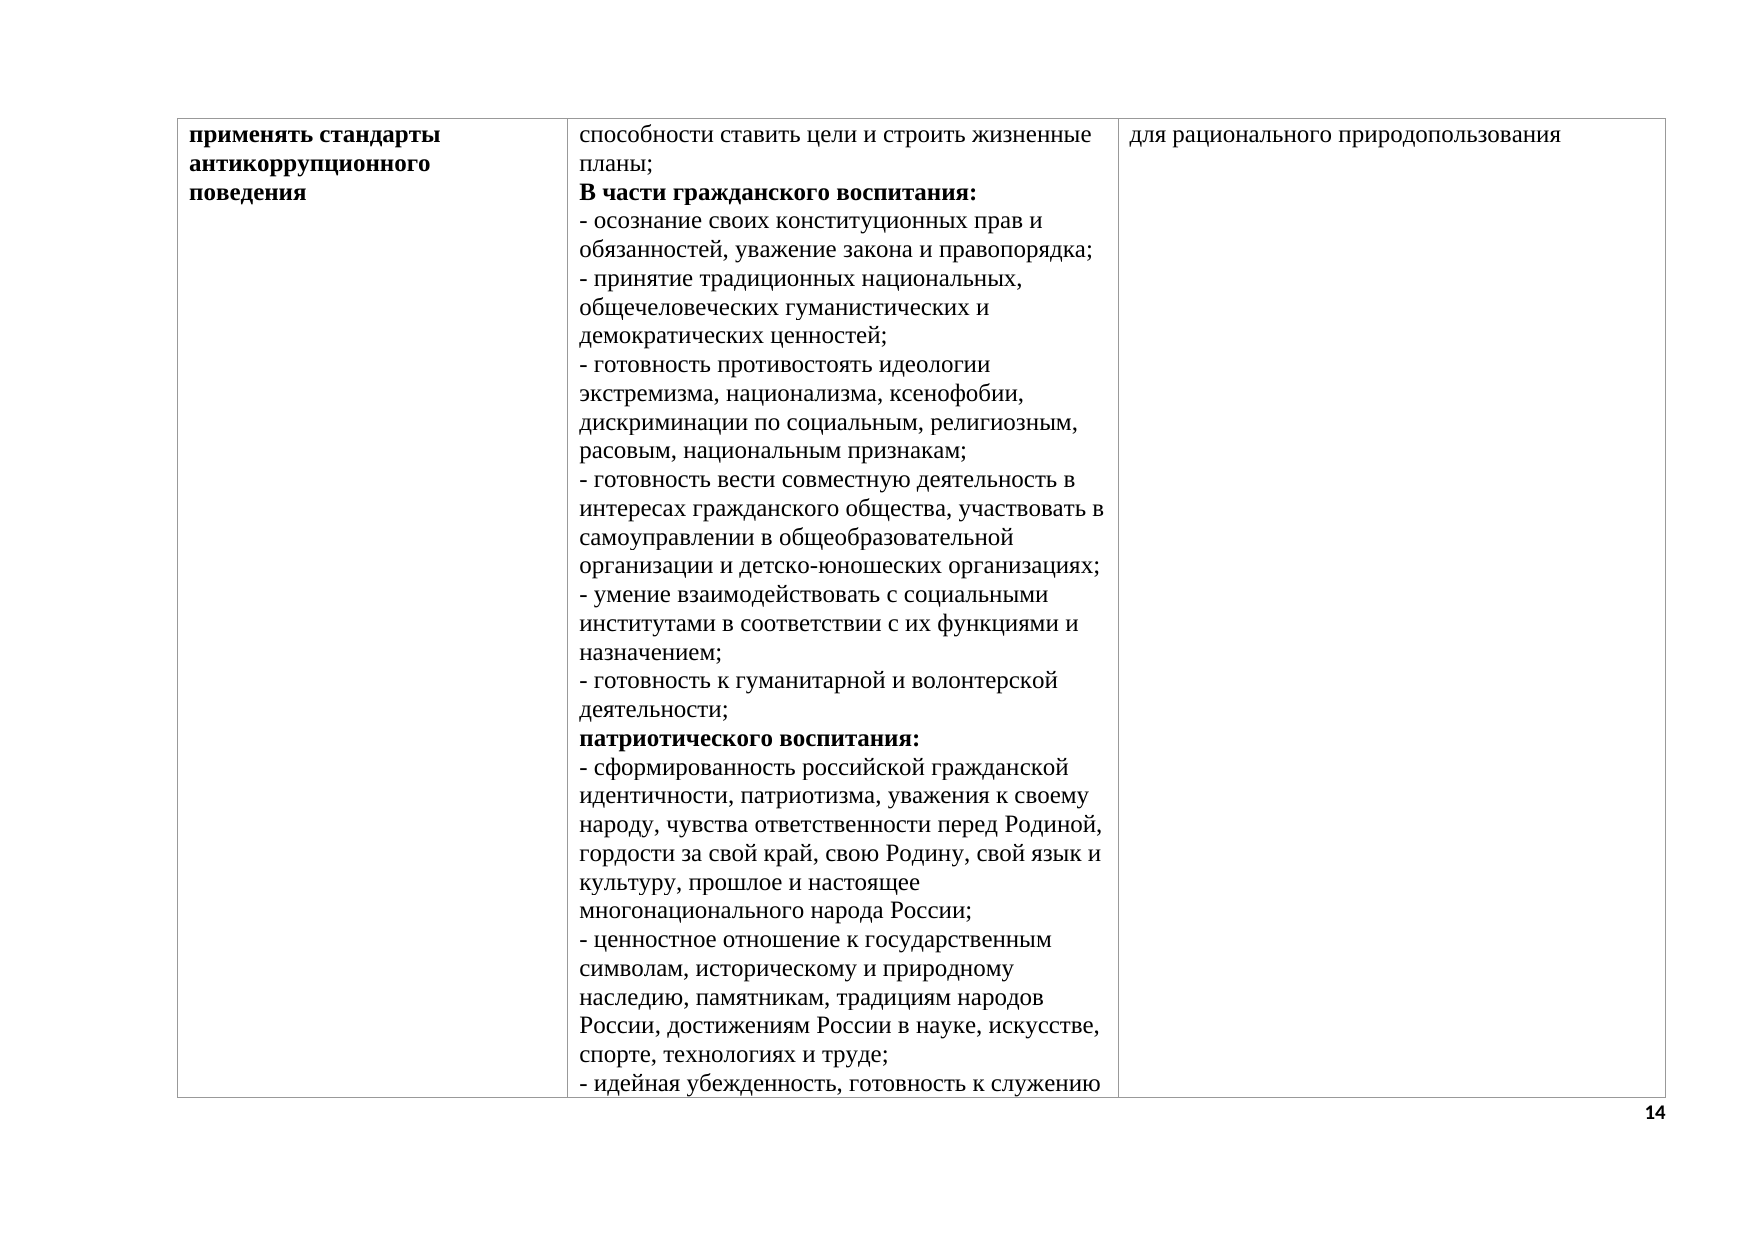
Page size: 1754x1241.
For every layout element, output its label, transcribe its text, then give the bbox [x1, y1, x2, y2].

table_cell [1119, 119, 1665, 1097]
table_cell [178, 119, 567, 1097]
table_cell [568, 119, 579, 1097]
